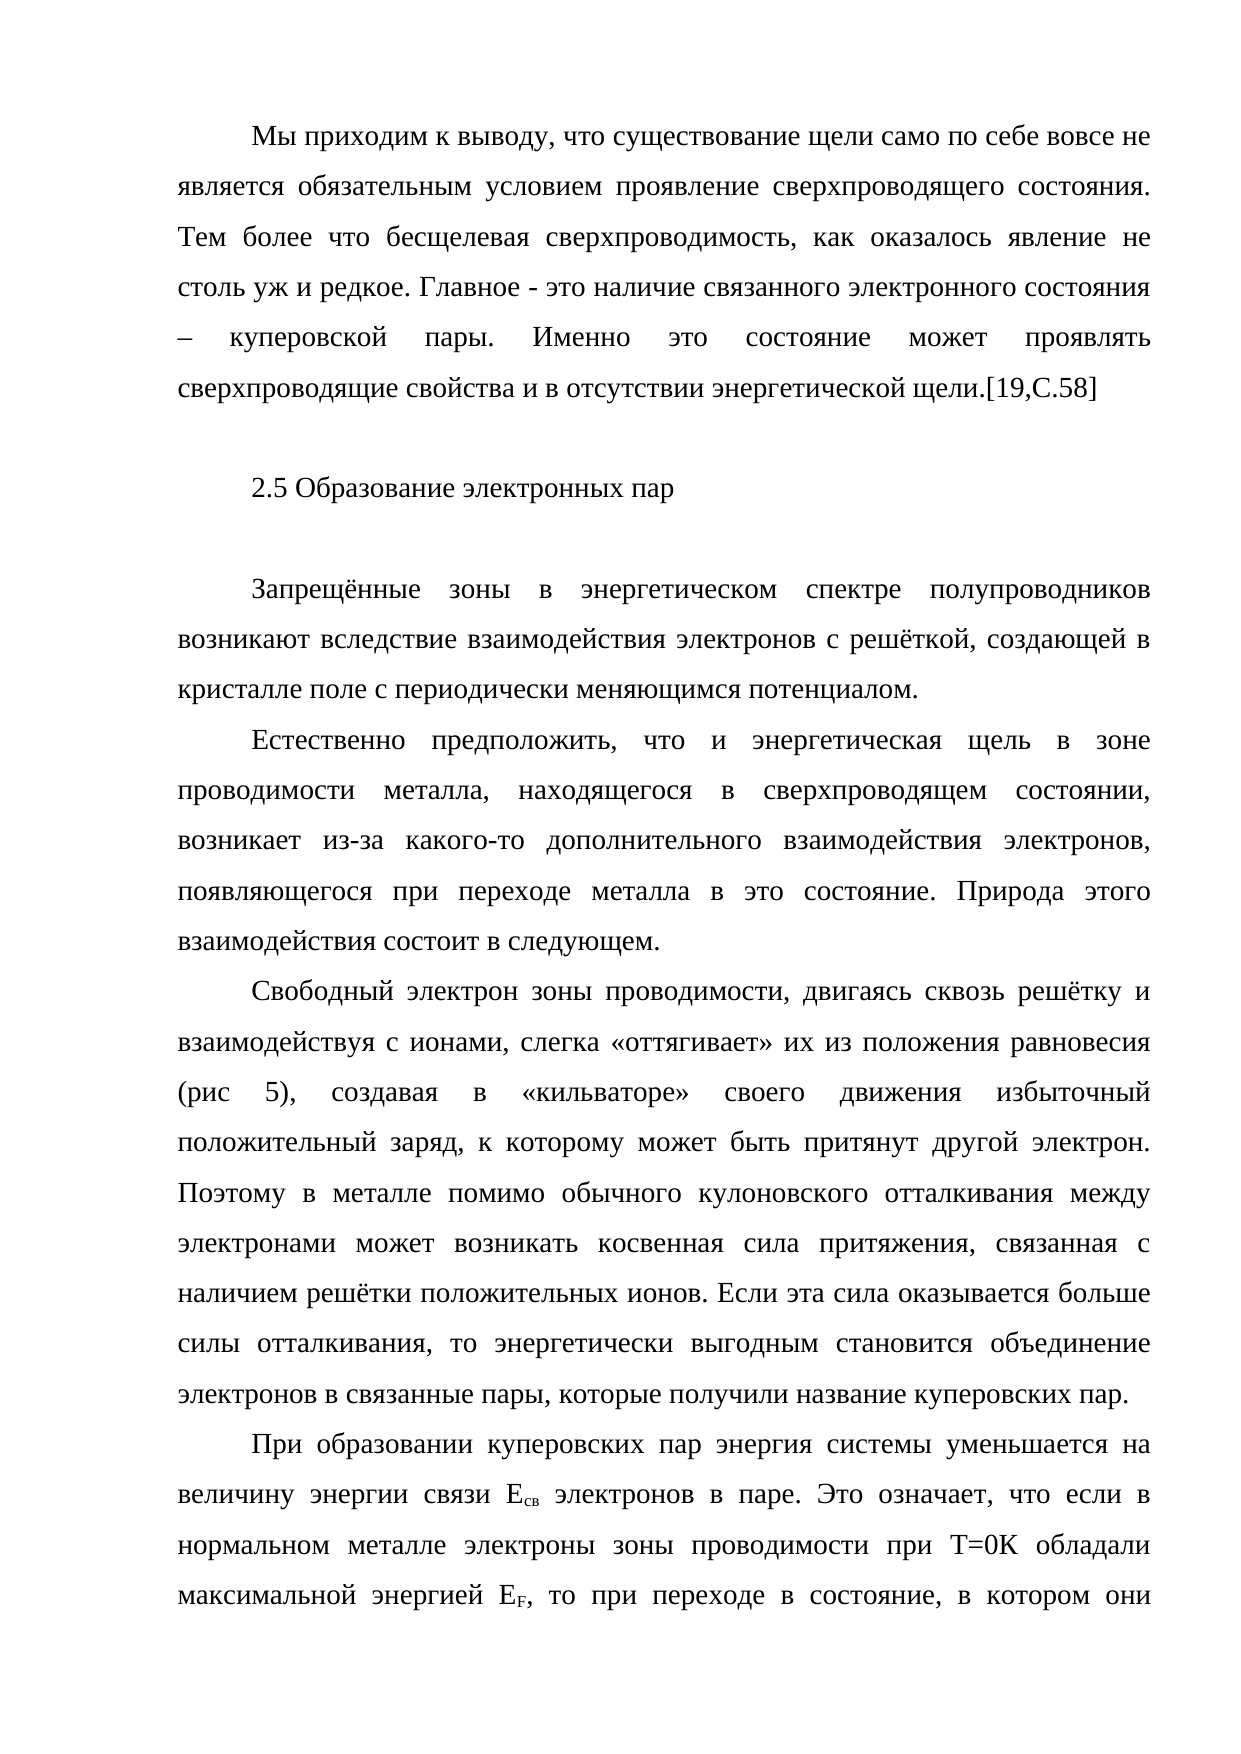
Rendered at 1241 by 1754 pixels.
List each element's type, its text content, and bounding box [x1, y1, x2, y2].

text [177, 1426, 1152, 1611]
text 2.5 Образование электронных пар [177, 470, 1152, 504]
text Свободный электрон зоны проводимости, двигаясь сквозь решётку и взаимодействуя с ионами, слегка «оттягивает» их из положения равновесия (рис 5), создавая в «кильваторе» своего движения избыточный положительный заряд, к которому может быть притянут другой электрон. Поэтому в металле помимо обычного кулоновского отталкивания между электронами может возникать косвенная сила притяжения, связанная с наличием решётки положительных ионов. Если эта сила оказывается больше силы отталкивания, то энергетически выгодным становится объединение электронов в связанные пары, которые получили название куперовских пар. [177, 973, 1152, 1409]
text Естественно предположить, что и энергетическая щель в зоне проводимости металла, находящегося в сверхпроводящем состоянии, возникает из-за какого-то дополнительного взаимодействия электронов, появляющегося при переходе металла в это состояние. Природа этого взаимодействия состоит в следующем. [177, 722, 1152, 957]
text Мы приходим к выводу, что существование щели само по себе вовсе не является обязательным условием проявление сверхпроводящего состояния. Тем более что бесщелевая сверхпроводимость, как оказалось явление не столь уж и редкое. Главное - это наличие связанного электронного состояния – куперовской пары. Именно это состояние может проявлять сверхпроводящие свойства и в отсутствии энергетической щели.[19,С.58] [177, 118, 1152, 403]
text Запрещённые зоны в энергетическом спектре полупроводников возникают вследствие взаимодействия электронов с решёткой, создающей в кристалле поле с периодически меняющимся потенциалом. [177, 571, 1152, 705]
